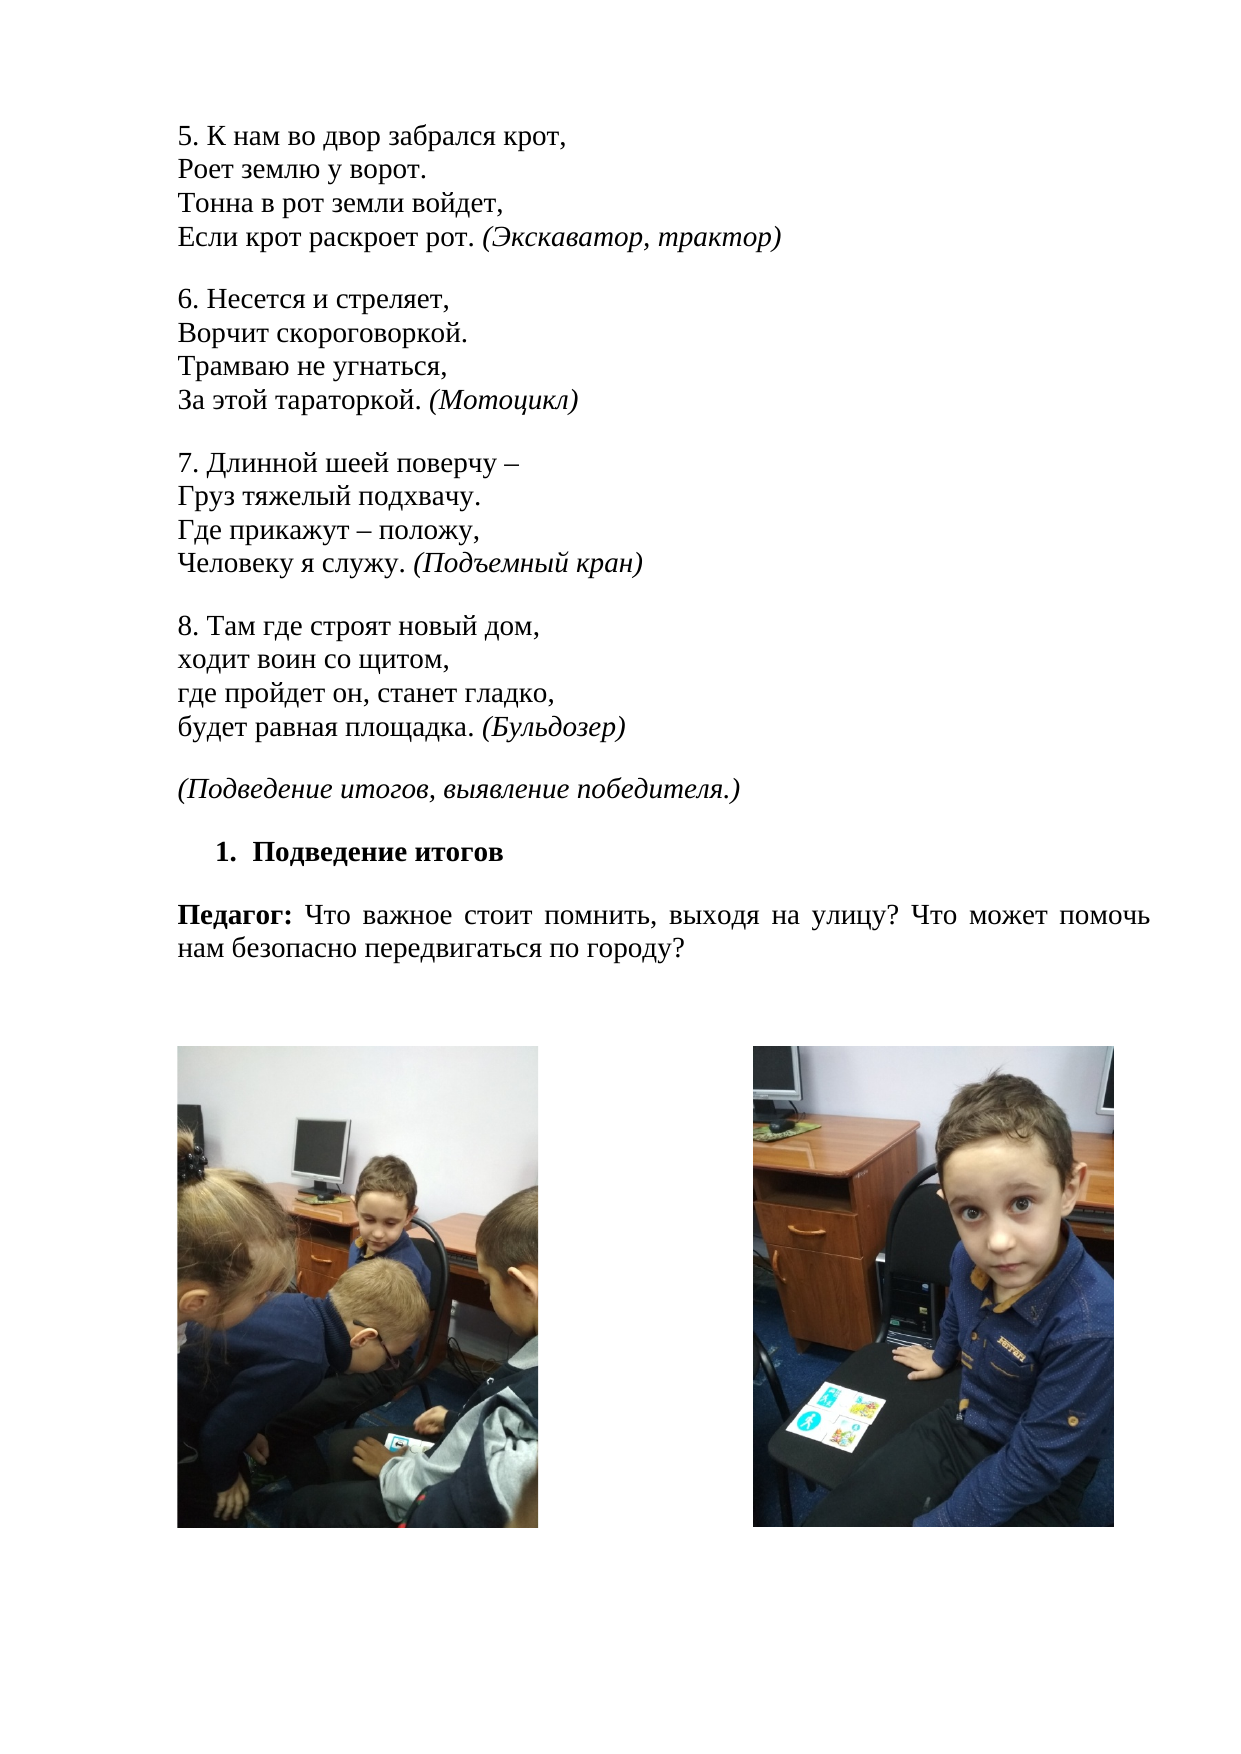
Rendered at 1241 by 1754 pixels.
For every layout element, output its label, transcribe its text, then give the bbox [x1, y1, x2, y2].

text (Подведение итогов, выявление победителя.) [177, 771, 1152, 805]
list Подведение итогов [215, 834, 1152, 868]
text 6. Несется и стреляет, Ворчит скороговоркой. Трамваю не угнаться, За этой тараторкой. (Мотоцикл) [177, 281, 1152, 416]
picture [177, 1046, 539, 1528]
text Педагог: Что важное стоит помнить, выходя на улицу? Что может помочь нам безопасно передвигаться по городу? [177, 897, 1152, 964]
picture [753, 1046, 1114, 1525]
text 8. Там где строят новый дом, ходит воин со щитом, где пройдет он, станет гладко, будет равная площадка. (Бульдозер) [177, 608, 1152, 742]
text 5. К нам во двор забрался крот, Роет землю у ворот. Тонна в рот земли войдет, Если крот раскроет рот. (Экскаватор, трактор) [177, 118, 1152, 252]
text 7. Длинной шеей поверчу – Груз тяжелый подхвачу. Где прикажут – положу, Человеку я служу. (Подъемный кран) [177, 445, 1152, 579]
